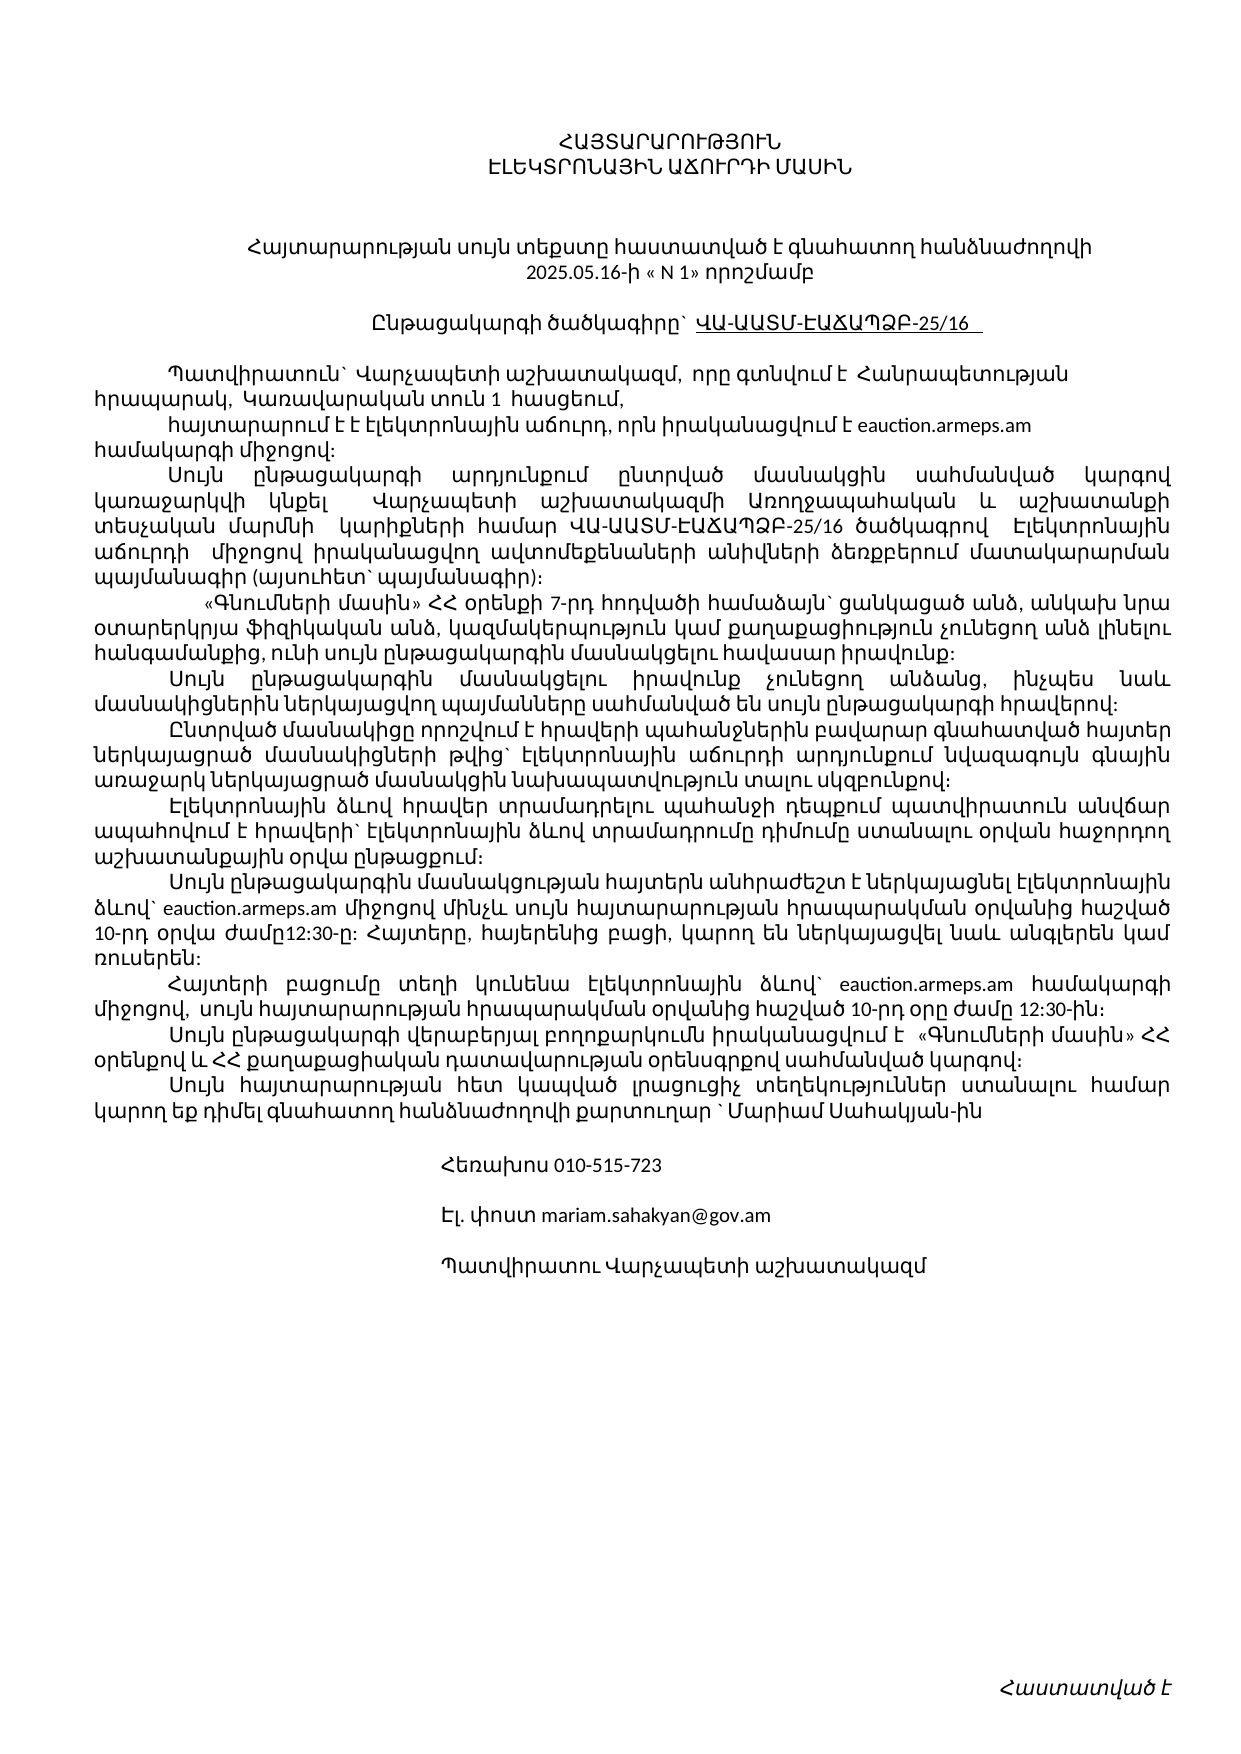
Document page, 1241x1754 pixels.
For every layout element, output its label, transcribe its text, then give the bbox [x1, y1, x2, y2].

text հայտարարում է է էլեկտրոնային աճուրդ, որն իրականացվում է eauction.armeps.am համակարգի միջոցով: [94, 412, 1171, 463]
text 2025.05.16 -ի « N 1» որոշմամբ [94, 259, 1171, 285]
text Հեռախոս 010-515-723 [94, 1152, 1171, 1177]
text Հայտերի բացումը տեղի կունենա էլեկտրոնային ձևով` eauction.armeps.am համակարգի միջոցով, սույն հայտարարության հրապարակման օրվանից հաշված 10-րդ օրը ժամը 12:30-ին։ [94, 971, 1171, 1022]
text Հայտարարության սույն տեքստը հաստատված է գնահատող հանձնաժողովի [94, 234, 1171, 259]
text Ընթացակարգի ծածկագիրը` ՎԱ-ԱԱՏՄ-ԷԱՃԱՊՁԲ-25/16 [94, 310, 1171, 336]
text ԷԼԵԿՏՐՈՆԱՅԻՆ ԱՃՈՒՐԴԻ ՄԱՍԻՆ [94, 154, 1171, 180]
text Պատվիրատու Վարչապետի աշխատակազմ [94, 1253, 1171, 1279]
text Սույն ընթացակարգի վերաբերյալ բողոքարկումն իրականացվում է «Գնումների մասին» ՀՀ օրենքով և ՀՀ քաղաքացիական դատավարության օրենսգրքով սահմանված կարգով։ [94, 1022, 1171, 1073]
text Պատվիրատուն` Վարչապետի աշխատակազմ, որը գտնվում է Հանրապետության հրապարակ, Կառավարական տուն 1 հասցեում, [94, 361, 1171, 412]
text Ընտրված մասնակիցը որոշվում է հրավերի պահանջներին բավարար գնահատված հայտեր ներկայացրած մասնակիցների թվից` էլեկտրոնային աճուրդի արդյունքում նվազագույն գնային առաջարկ ներկայացրած մասնակցին նախապատվություն տալու սկզբունքով։ [94, 717, 1171, 793]
text ՀԱՅՏԱՐԱՐՈՒԹՅՈՒՆ [94, 129, 1171, 154]
text Սույն ընթացակարգին մասնակցելու իրավունք չունեցող անձանց, ինչպես նաև մասնակիցներին ներկայացվող պայմանները սահմանված են սույն ընթացակարգի հրավերով: [94, 666, 1171, 717]
text Սույն ընթացակարգի արդյունքում ընտրված մասնակցին սահմանված կարգով կառաջարկվի կնքել Վարչապետի աշխատակազմի Առողջապահական և աշխատանքի տեսչական մարմնի կարիքների համար ՎԱ-ԱԱՏՄ-ԷԱՃԱՊՁԲ-25/16 ծածկագրով Էլեկտրոնային աճուրդի միջոցով իրականացվող ավտոմեքենաների անիվների ձեռքբերում մատակարարման պայմանագիր (այսուհետ` պայմանագիր)։ [94, 463, 1171, 590]
text Հաստատված է [94, 1675, 1171, 1701]
text «Գնումների մասին» ՀՀ օրենքի 7-րդ հոդվածի համաձայն` ցանկացած անձ, անկախ նրա օտարերկրյա ֆիզիկական անձ, կազմակերպություն կամ քաղաքացիություն չունեցող անձ լինելու հանգամանքից, ունի սույն ընթացակարգին մասնակցելու հավասար իրավունք: [94, 590, 1171, 666]
text Էլեկտրոնային ձևով հրավեր տրամադրելու պահանջի դեպքում պատվիրատուն անվճար ապահովում է հրավերի` էլեկտրոնային ձևով տրամադրումը դիմումը ստանալու օրվան հաջորդող աշխատանքային օրվա ընթացքում։ [94, 793, 1171, 869]
text Էլ. փոստ mariam.sahakyan@gov.am [94, 1203, 1171, 1228]
text Սույն հայտարարության հետ կապված լրացուցիչ տեղեկություններ ստանալու համար կարող եք դիմել գնահատող հանձնաժողովի քարտուղար ` Մարիամ Սահակյան-ին [94, 1073, 1171, 1123]
text Սույն ընթացակարգին մասնակցության հայտերն անհրաժեշտ է ներկայացնել էլեկտրոնային ձևով` eauction.armeps.am միջոցով մինչև սույն հայտարարության հրապարակման օրվանից հաշված 10-րդ օրվա ժամը12:30-ը: Հայտերը, հայերենից բացի, կարող են ներկայացվել նաև անգլերեն կամ ռուսերեն: [94, 869, 1171, 971]
